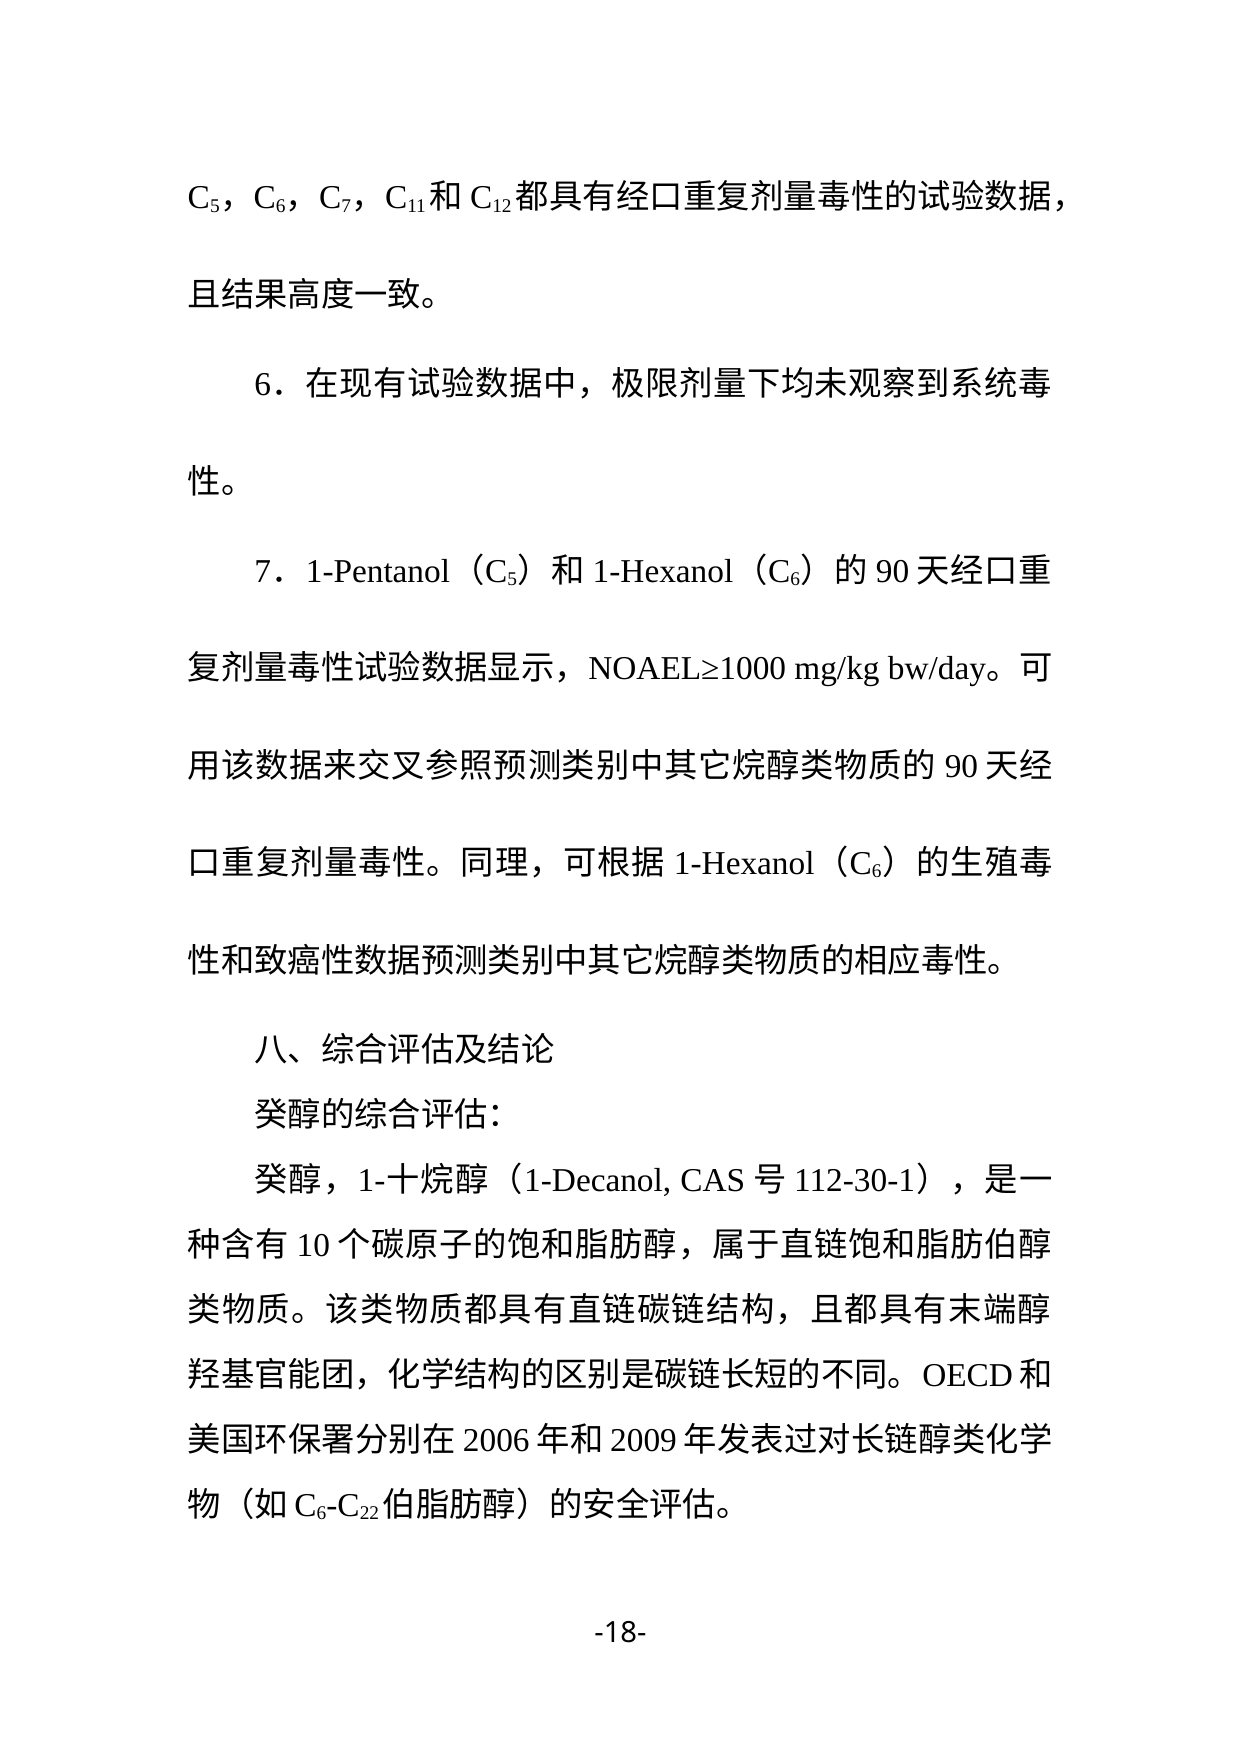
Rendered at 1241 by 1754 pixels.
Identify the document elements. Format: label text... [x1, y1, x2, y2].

text 癸醇，1-十烷醇（1-Decanol, CAS号112-30-1），是一种含有10个碳原子的饱和脂肪醇，属于直链饱和脂肪伯醇类物质。该类物质都具有直链碳链结构，且都具有末端醇羟基官能团，化学结构的区别是碳链长短的不同。OECD和美国环保署分别在2006年和2009年发表过对长链醇类化学物（如C6-C22伯脂肪醇）的安全评估。 [187, 1144, 1053, 1534]
text 6．在现有试验数据中，极限剂量下均未观察到系统毒性。 [187, 348, 1053, 511]
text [187, 162, 1053, 324]
text 癸醇的综合评估： [187, 1079, 1053, 1144]
text 7．1-Pentanol（C5）和1-Hexanol（C6）的90天经口重复剂量毒性试验数据显示，NOAEL≥1000 mg/kg bw/day。可用该数据来交叉参照预测类别中其它烷醇类物质的90天经口重复剂量毒性。同理，可根据1-Hexanol（C6）的生殖毒性和致癌性数据预测类别中其它烷醇类物质的相应毒性。 [187, 535, 1053, 990]
text 八、综合评估及结论 [187, 1014, 1053, 1079]
